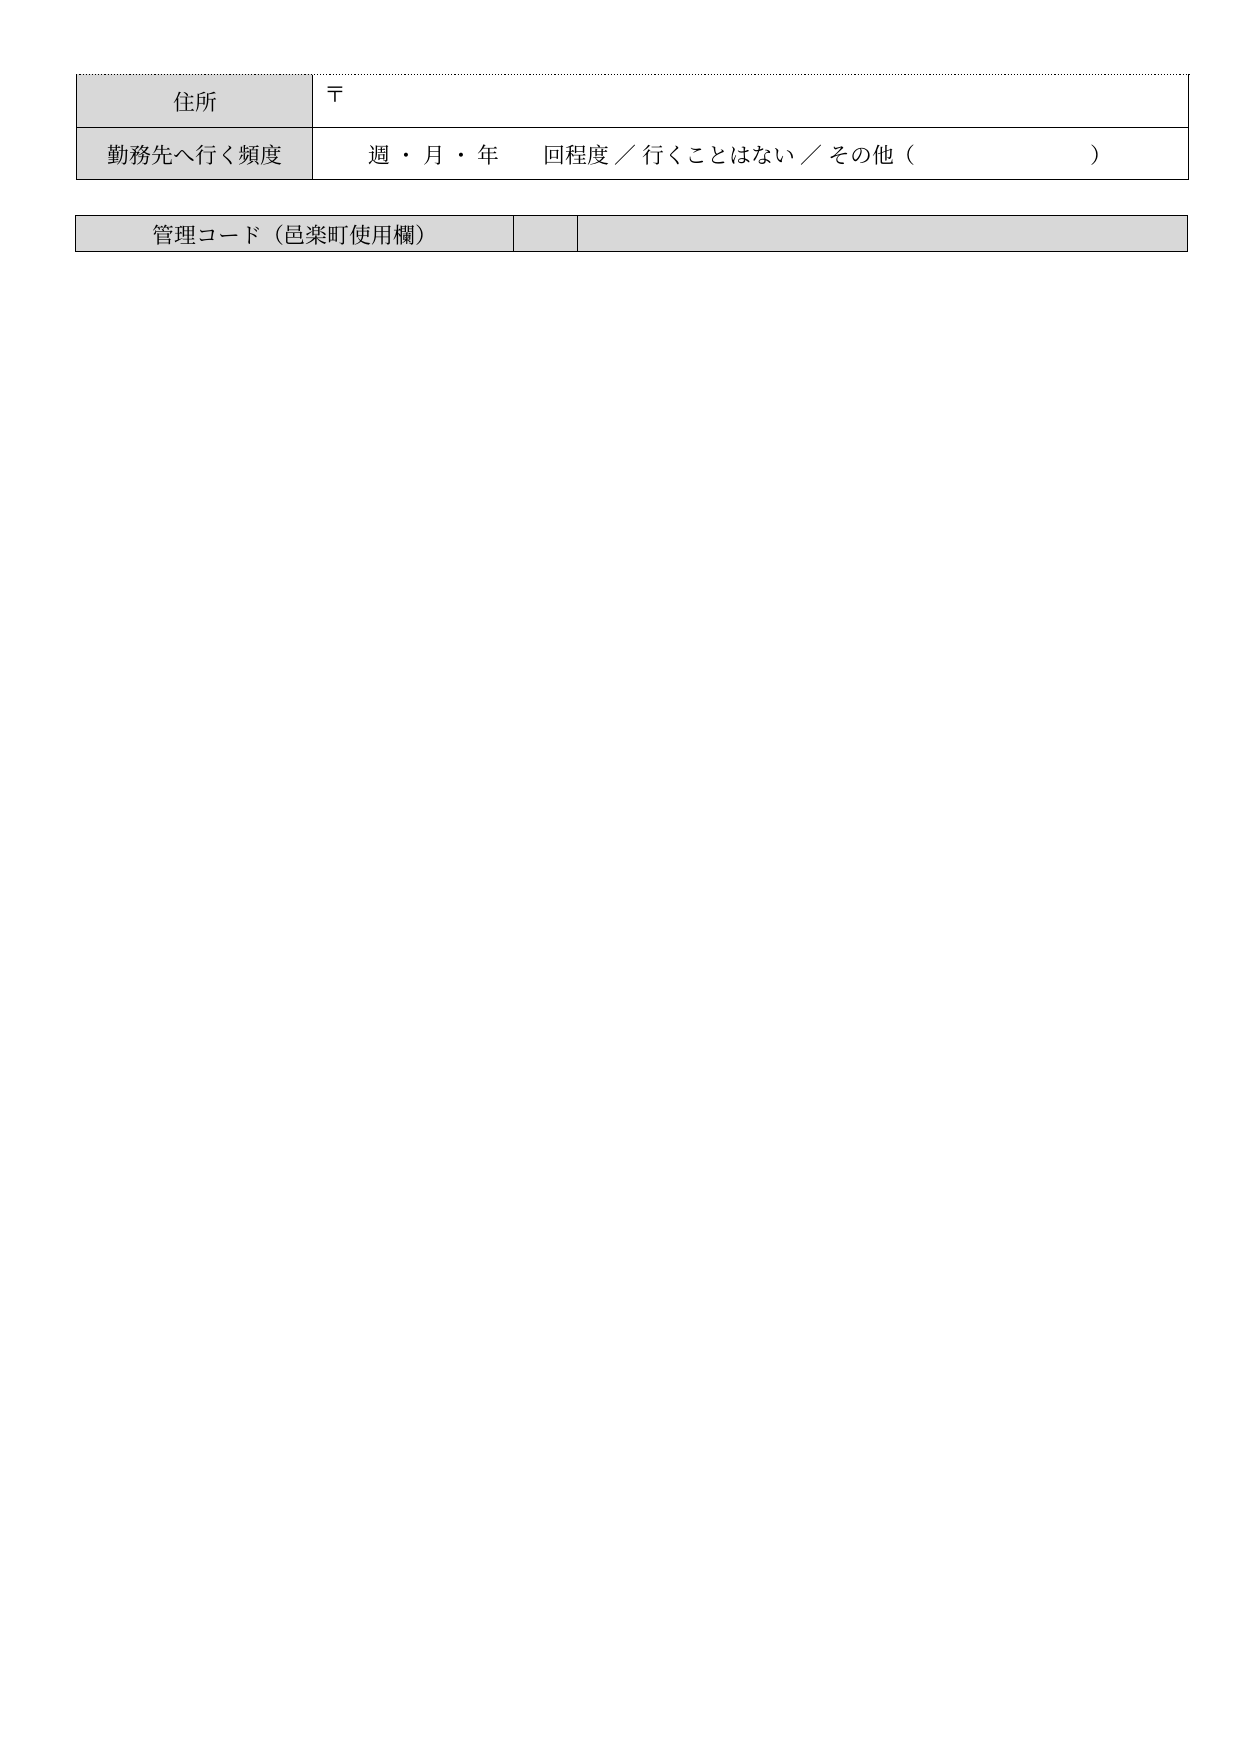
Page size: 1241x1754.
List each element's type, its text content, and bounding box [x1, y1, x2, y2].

table_cell 〒 [313, 74, 1188, 127]
table_header [578, 216, 1187, 251]
table_cell 勤務先へ行く頻度 [77, 128, 312, 179]
table_cell 週 ・ 月 ・ 年 回程度 ／ 行くことはない ／ その他（ ） [313, 128, 1188, 179]
table_header [514, 216, 577, 251]
table_cell 住所 [77, 74, 313, 127]
table_header 管理コード（邑楽町使用欄） [76, 216, 513, 251]
